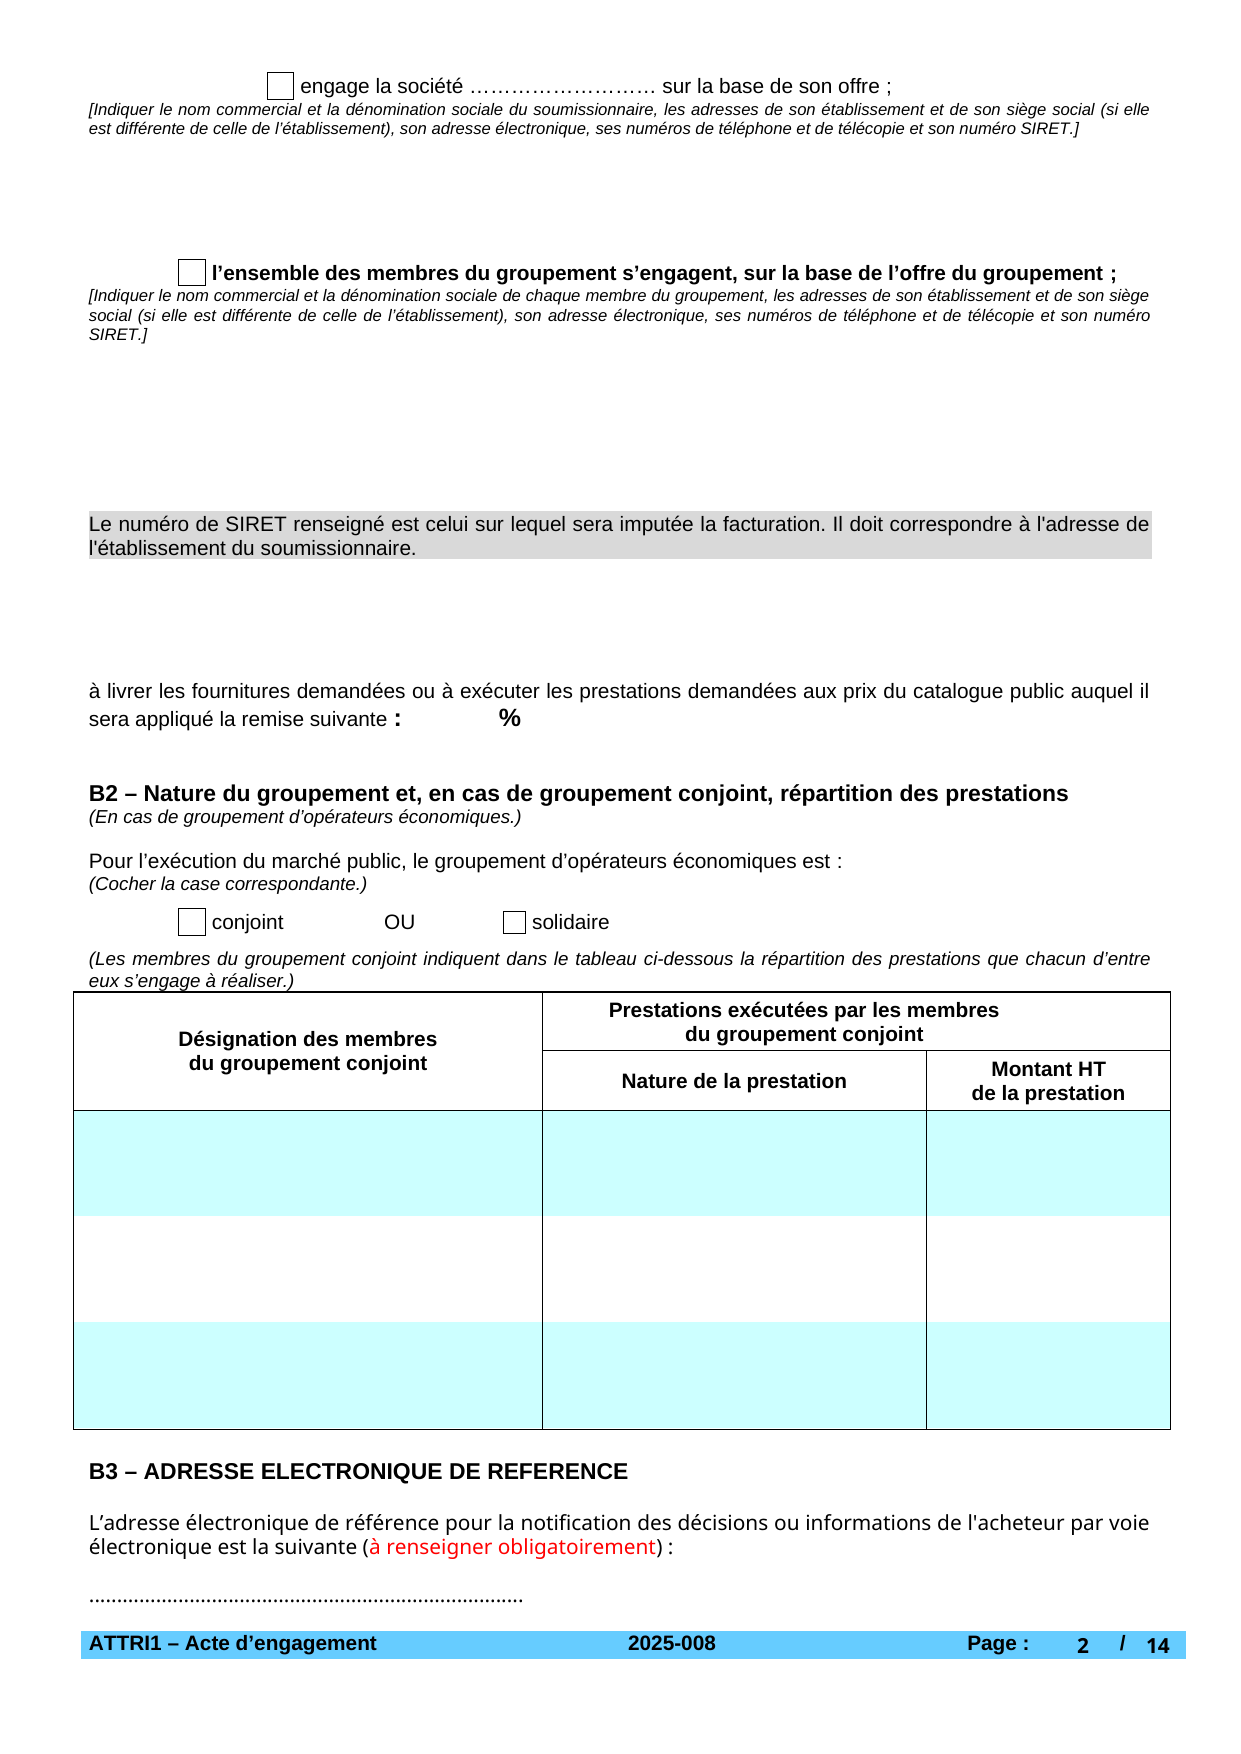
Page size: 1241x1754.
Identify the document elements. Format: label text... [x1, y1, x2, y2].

text .............................................................................. [89, 1583, 1152, 1607]
text engage la société ……………………… sur la base de son offre ; [266, 71, 1152, 100]
table_cell [927, 1216, 1170, 1322]
text Pour l’exécution du marché public, le groupement d’opérateurs économiques est : [89, 849, 1152, 873]
table_cell [543, 1216, 926, 1322]
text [89, 100, 1152, 138]
table_header Désignation des membres du groupement conjoint [74, 993, 542, 1109]
text (En cas de groupement d’opérateurs économiques.) [89, 806, 1152, 828]
table_cell [543, 1322, 926, 1428]
text L’adresse électronique de référence pour la notification des décisions ou informations de l'acheteur par voie électronique est la suivante (à renseigner obligatoirement) : [89, 1511, 1152, 1559]
table_cell [543, 1111, 926, 1216]
table_cell [74, 1322, 542, 1428]
table_header Prestations exécutées par les membres du groupement conjoint [543, 993, 1170, 1050]
text (Cocher la case correspondante.) [89, 873, 1152, 895]
text l’ensemble des membres du groupement s’engagent, sur la base de l’offre du groupement ; [177, 258, 1152, 286]
table_cell [927, 1111, 1170, 1216]
text B3 – ADRESSE ELECTRONIQUE DE REFERENCE [89, 1458, 1152, 1484]
text (Les membres du groupement conjoint indiquent dans le tableau ci-dessous la répartition des prestations que chacun d’entre eux s’engage à réaliser.) [89, 948, 1152, 991]
text conjoint OU solidaire [89, 907, 1152, 936]
table_cell [927, 1322, 1170, 1428]
table_cell [74, 1111, 542, 1216]
table_cell Montant HT de la prestation [927, 1051, 1170, 1109]
text Le numéro de SIRET renseigné est celui sur lequel sera imputée la facturation. Il doit correspondre à l'adresse de l'établissement du soumissionnaire. [89, 511, 1152, 559]
text à livrer les fournitures demandées ou à exécuter les prestations demandées aux prix du catalogue public auquel il sera appliqué la remise suivante : % [89, 679, 1152, 732]
text [Indiquer le nom commercial et la dénomination sociale de chaque membre du groupement, les adresses de son établissement et de son siège social (si elle est différente de celle de l’établissement), son adresse électronique, ses numéros de téléphone et de télécopie et son numéro SIRET.] [89, 286, 1152, 344]
table_cell Nature de la prestation [543, 1051, 926, 1109]
text B2 – Nature du groupement et, en cas de groupement conjoint, répartition des prestations [89, 780, 1152, 806]
table_cell [74, 1216, 542, 1322]
